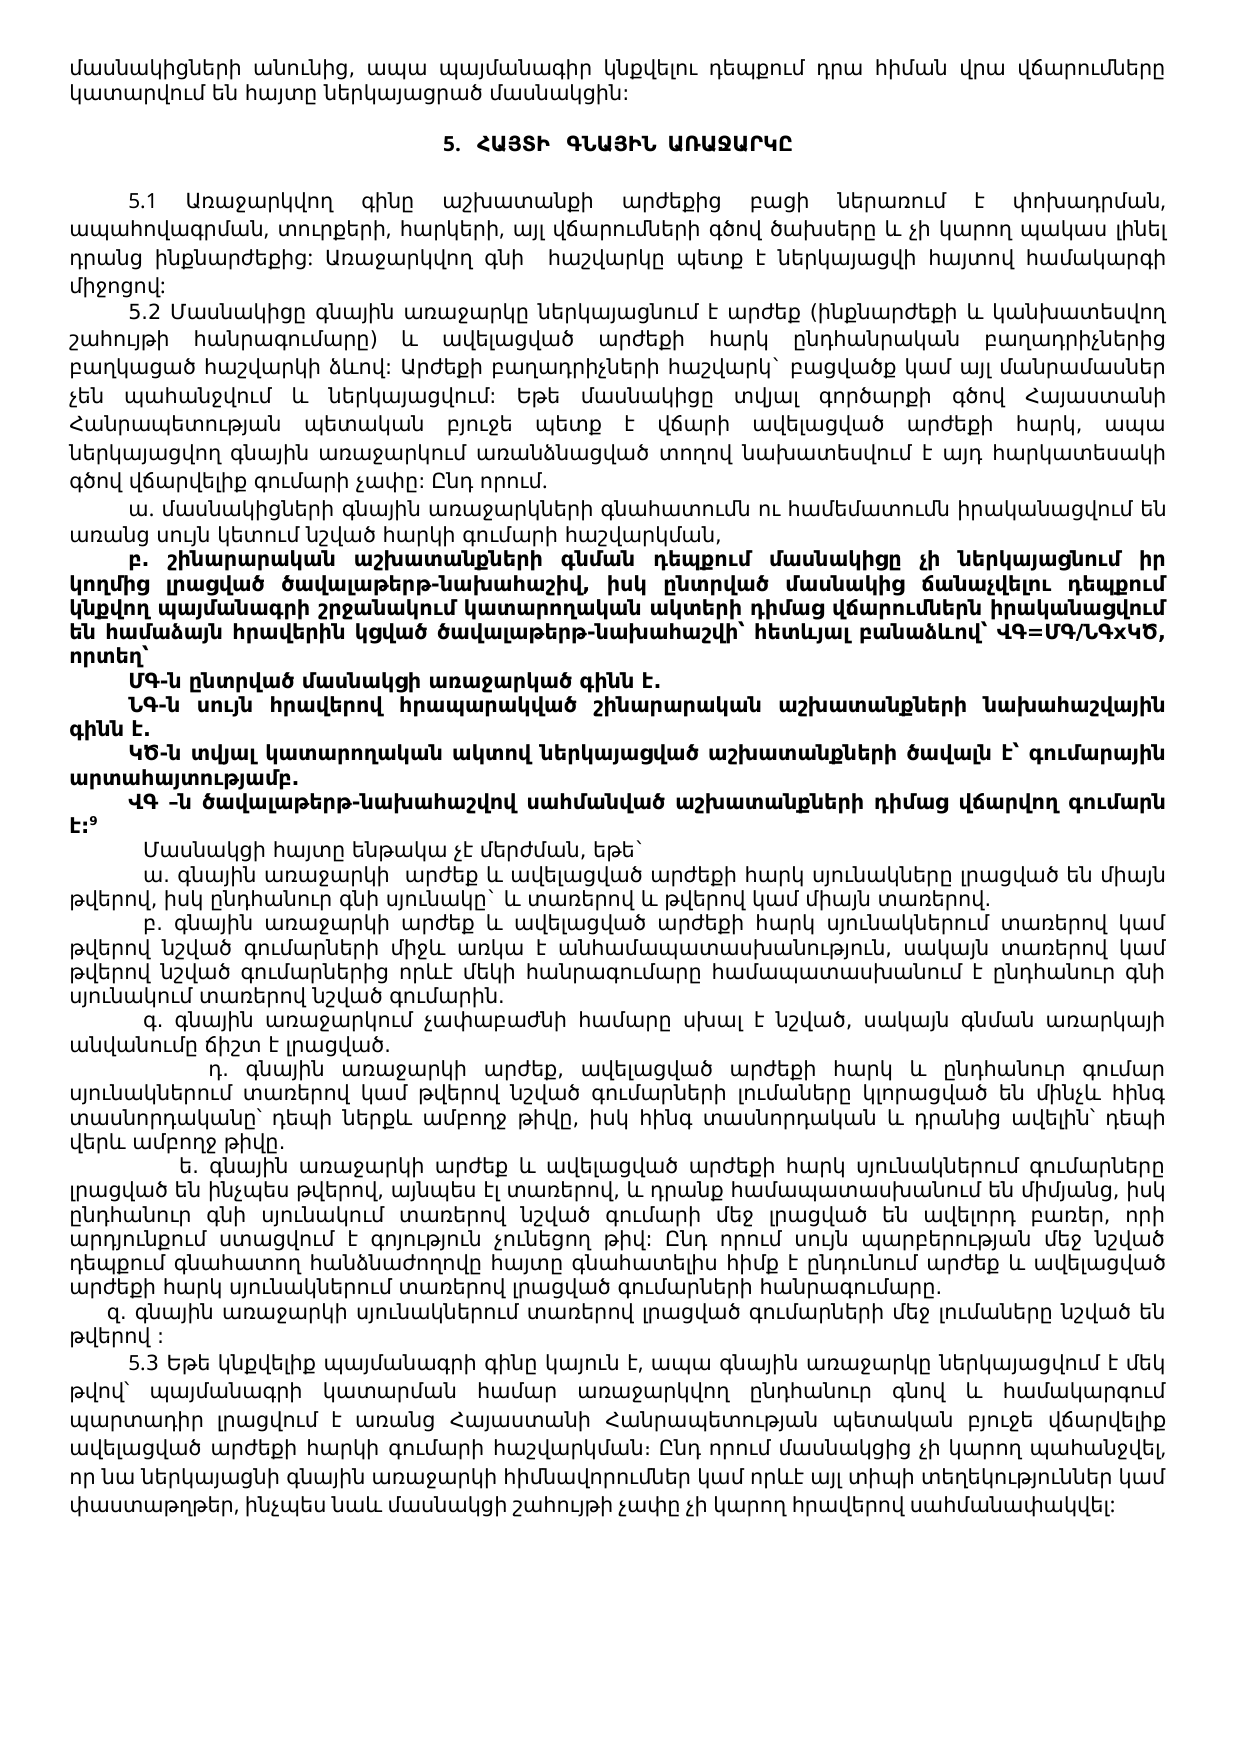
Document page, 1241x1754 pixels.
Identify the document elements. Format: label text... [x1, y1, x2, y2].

text գ. գնային առաջարկում չափաբաժնի համարը սխալ է նշված, սակայն գնման առարկայի անվանումը ճիշտ է լրացված. [69, 1008, 1167, 1057]
text ա. գնային առաջարկի արժեք և ավելացված արժեքի հարկ սյունակները լրացված են միայն թվերով, իսկ ընդհանուր գնի սյունակը` և տառերով և թվերով կամ միայն տառերով. [69, 863, 1167, 911]
text 5. ՀԱՅՏԻ ԳՆԱՅԻՆ ԱՌԱՋԱՐԿԸ [69, 129, 1167, 157]
text Մասնակցի հայտը ենթակա չէ մերժման, եթե` [69, 838, 1167, 863]
text 5.1 Առաջարկվող գինը աշխատանքի արժեքից բացի ներառում է փոխադրման, ապահովագրման, տուրքերի, հարկերի, այլ վճարումների գծով ծախսերը և չի կարող պակաս լինել դրանց ինքնարժեքից: Առաջարկվող գնի հաշվարկը պետք է ներկայացվի հայտով համակարգի միջոցով: [69, 186, 1167, 300]
text ՎԳ –ն ծավալաթերթ-նախահաշվով սահմանված աշխատանքների դիմաց վճարվող գումարն է:9 [69, 790, 1167, 838]
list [69, 56, 1167, 105]
text 5.3 Եթե կնքվելիք պայմանագրի գինը կայուն է, ապա գնային առաջարկը ներկայացվում է մեկ թվով՝ պայմանագրի կատարման համար առաջարկվող ընդհանուր գնով և համակարգում պարտադիր լրացվում է առանց Հայաստանի Հանրապետության պետական բյուջե վճարվելիք ավելացված արժեքի հարկի գումարի հաշվարկման։ Ընդ որում մասնակցից չի կարող պահանջվել, որ նա ներկայացնի գնային առաջարկի հիմնավորումներ կամ որևէ այլ տիպի տեղեկություններ կամ փաստաթղթեր, ինչպես նաև մասնակցի շահույթի չափը չի կարող հրավերով սահմանափակվել: [69, 1348, 1167, 1519]
text 5.2 Մասնակիցը գնային առաջարկը ներկայացնում է արժեք (ինքնարժեքի և կանխատեսվող շահույթի հանրագումարը) և ավելացված արժեքի հարկ ընդհանրական բաղադրիչներից բաղկացած հաշվարկի ձևով: Արժեքի բաղադրիչների հաշվարկ` բացվածք կամ այլ մանրամասներ չեն պահանջվում և ներկայացվում: Եթե մասնակիցը տվյալ գործարքի գծով Հայաստանի Հանրապետության պետական բյուջե պետք է վճարի ավելացված արժեքի հարկ, ապա ներկայացվող գնային առաջարկում առանձնացված տողով նախատեսվում է այդ հարկատեսակի գծով վճարվելիք գումարի չափը: Ընդ որում. [69, 300, 1167, 494]
text բ. շինարարական աշխատանքների գնման դեպքում մասնակիցը չի ներկայացնում իր կողմից լրացված ծավալաթերթ-նախահաշիվ, իսկ ընտրված մասնակից ճանաչվելու դեպքում կնքվող պայմանագրի շրջանակում կատարողական ակտերի դիմաց վճարումներն իրականացվում են համաձայն հրավերին կցված ծավալաթերթ-նախահաշվի՝ հետևյալ բանաձևով՝ ՎԳ=ՄԳ/ՆԳxԿԾ, որտեղ՝ [69, 547, 1167, 669]
text ա. մասնակիցների գնային առաջարկների գնահատումն ու համեմատումն իրականացվում են առանց սույն կետում նշված հարկի գումարի հաշվարկման, [69, 494, 1167, 547]
text ՆԳ-ն սույն հրավերով հրապարակված շինարարական աշխատանքների նախահաշվային գինն է. [69, 693, 1167, 741]
text ՄԳ-ն ընտրված մասնակցի առաջարկած գինն է. [69, 669, 1167, 693]
text բ. գնային առաջարկի արժեք և ավելացված արժեքի հարկ սյունակներում տառերով կամ թվերով նշված գումարների միջև առկա է անհամապատասխանություն, սակայն տառերով կամ թվերով նշված գումարներից որևէ մեկի հանրագումարը համապատասխանում է ընդհանուր գնի սյունակում տառերով նշված գումարին. [69, 911, 1167, 1008]
text դ. գնային առաջարկի արժեք, ավելացված արժեքի հարկ և ընդհանուր գումար սյունակներում տառերով կամ թվերով նշված գումարների լումաները կլորացված են մինչև հինգ տասնորդականը՝ դեպի ներքև ամբողջ թիվը, իսկ հինգ տասնորդական և դրանից ավելին՝ դեպի վերև ամբողջ թիվը. [69, 1057, 1167, 1154]
text զ. գնային առաջարկի սյունակներում տառերով լրացված գումարների մեջ լումաները նշված են թվերով : [69, 1300, 1167, 1348]
text ե. գնային առաջարկի արժեք և ավելացված արժեքի հարկ սյունակներում գումարները լրացված են ինչպես թվերով, այնպես էլ տառերով, և դրանք համապատասխանում են միմյանց, իսկ ընդհանուր գնի սյունակում տառերով նշված գումարի մեջ լրացված են ավելորդ բառեր, որի արդյունքում ստացվում է գոյություն չունեցող թիվ: Ընդ որում սույն պարբերության մեջ նշված դեպքում գնահատող հանձնաժողովը հայտը գնահատելիս հիմք է ընդունում արժեք և ավելացված արժեքի հարկ սյունակներում տառերով լրացված գումարների հանրագումարը. [69, 1154, 1167, 1300]
text ԿԾ-ն տվյալ կատարողական ակտով ներկայացված աշխատանքների ծավալն է՝ գումարային արտահայտությամբ. [69, 741, 1167, 790]
